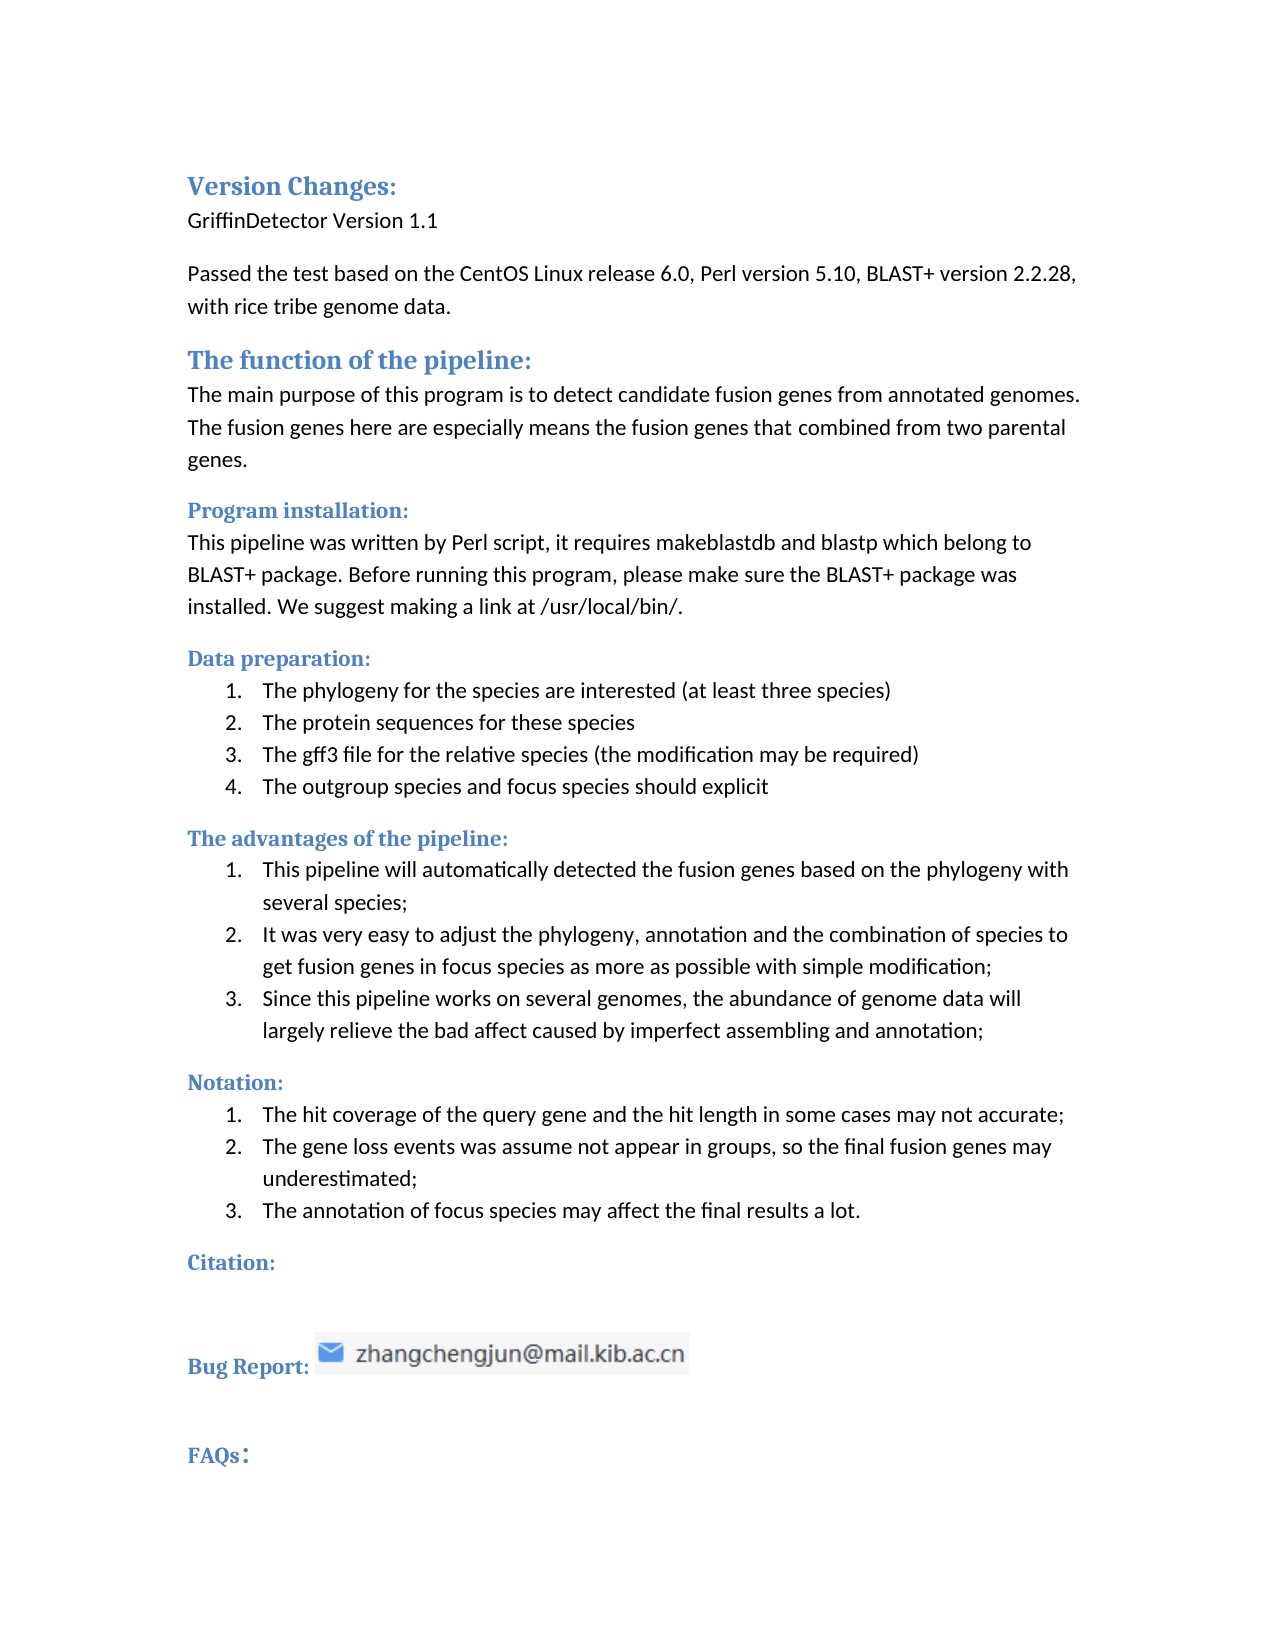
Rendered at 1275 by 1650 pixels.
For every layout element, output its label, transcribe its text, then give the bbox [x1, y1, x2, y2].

subtitle Program installation: [187, 498, 1087, 524]
text GriffinDetector Version 1.1 [187, 207, 1087, 234]
picture [314, 1332, 690, 1375]
text FAQs： [187, 1437, 1087, 1471]
subtitle The advantages of the pipeline: [187, 825, 1087, 852]
text This pipeline was written by Perl script, it requires makeblastdb and blastp which belong to BLAST+ package. Before running this program, please make sure the BLAST+ package was installed. We suggest making a link at /usr/local/bin/. [187, 528, 1087, 621]
list The phylogeny for the species are interested (at least three species) [225, 676, 1087, 704]
subtitle The function of the pipeline: [187, 345, 1087, 376]
list The gff3 file for the relative species (the modification may be required) [225, 740, 1087, 768]
list The protein sequences for these species [225, 708, 1087, 736]
list Since this pipeline works on several genomes, the abundance of genome data will largely relieve the bad affect caused by imperfect assembling and annotation; [225, 984, 1087, 1044]
list The annotation of focus species may affect the final results a lot. [225, 1196, 1087, 1224]
list The hit coverage of the query gene and the hit length in some cases may not accurate; [225, 1100, 1087, 1128]
subtitle Data preparation: [187, 646, 1087, 672]
list The outgroup species and focus species should explicit [225, 772, 1087, 800]
subtitle Version Changes: [187, 171, 1087, 202]
list The gene loss events was assume not appear in groups, so the final fusion genes may underestimated; [225, 1132, 1087, 1192]
list This pipeline will automatically detected the fusion genes based on the phylogeny with several species; [225, 856, 1087, 916]
text The main purpose of this program is to detect candidate fusion genes from annotated genomes. The fusion genes here are especially means the fusion genes that combined from two parental genes. [187, 381, 1087, 473]
subtitle Notation: [187, 1069, 1087, 1096]
list It was very easy to adjust the phylogeny, annotation and the combination of species to get fusion genes in focus species as more as possible with simple modification; [225, 920, 1087, 980]
subtitle Citation: [187, 1249, 1087, 1276]
text Passed the test based on the CentOS Linux release 6.0, Perl version 5.10, BLAST+ version 2.2.28, with rice tribe genome data. [187, 259, 1087, 320]
